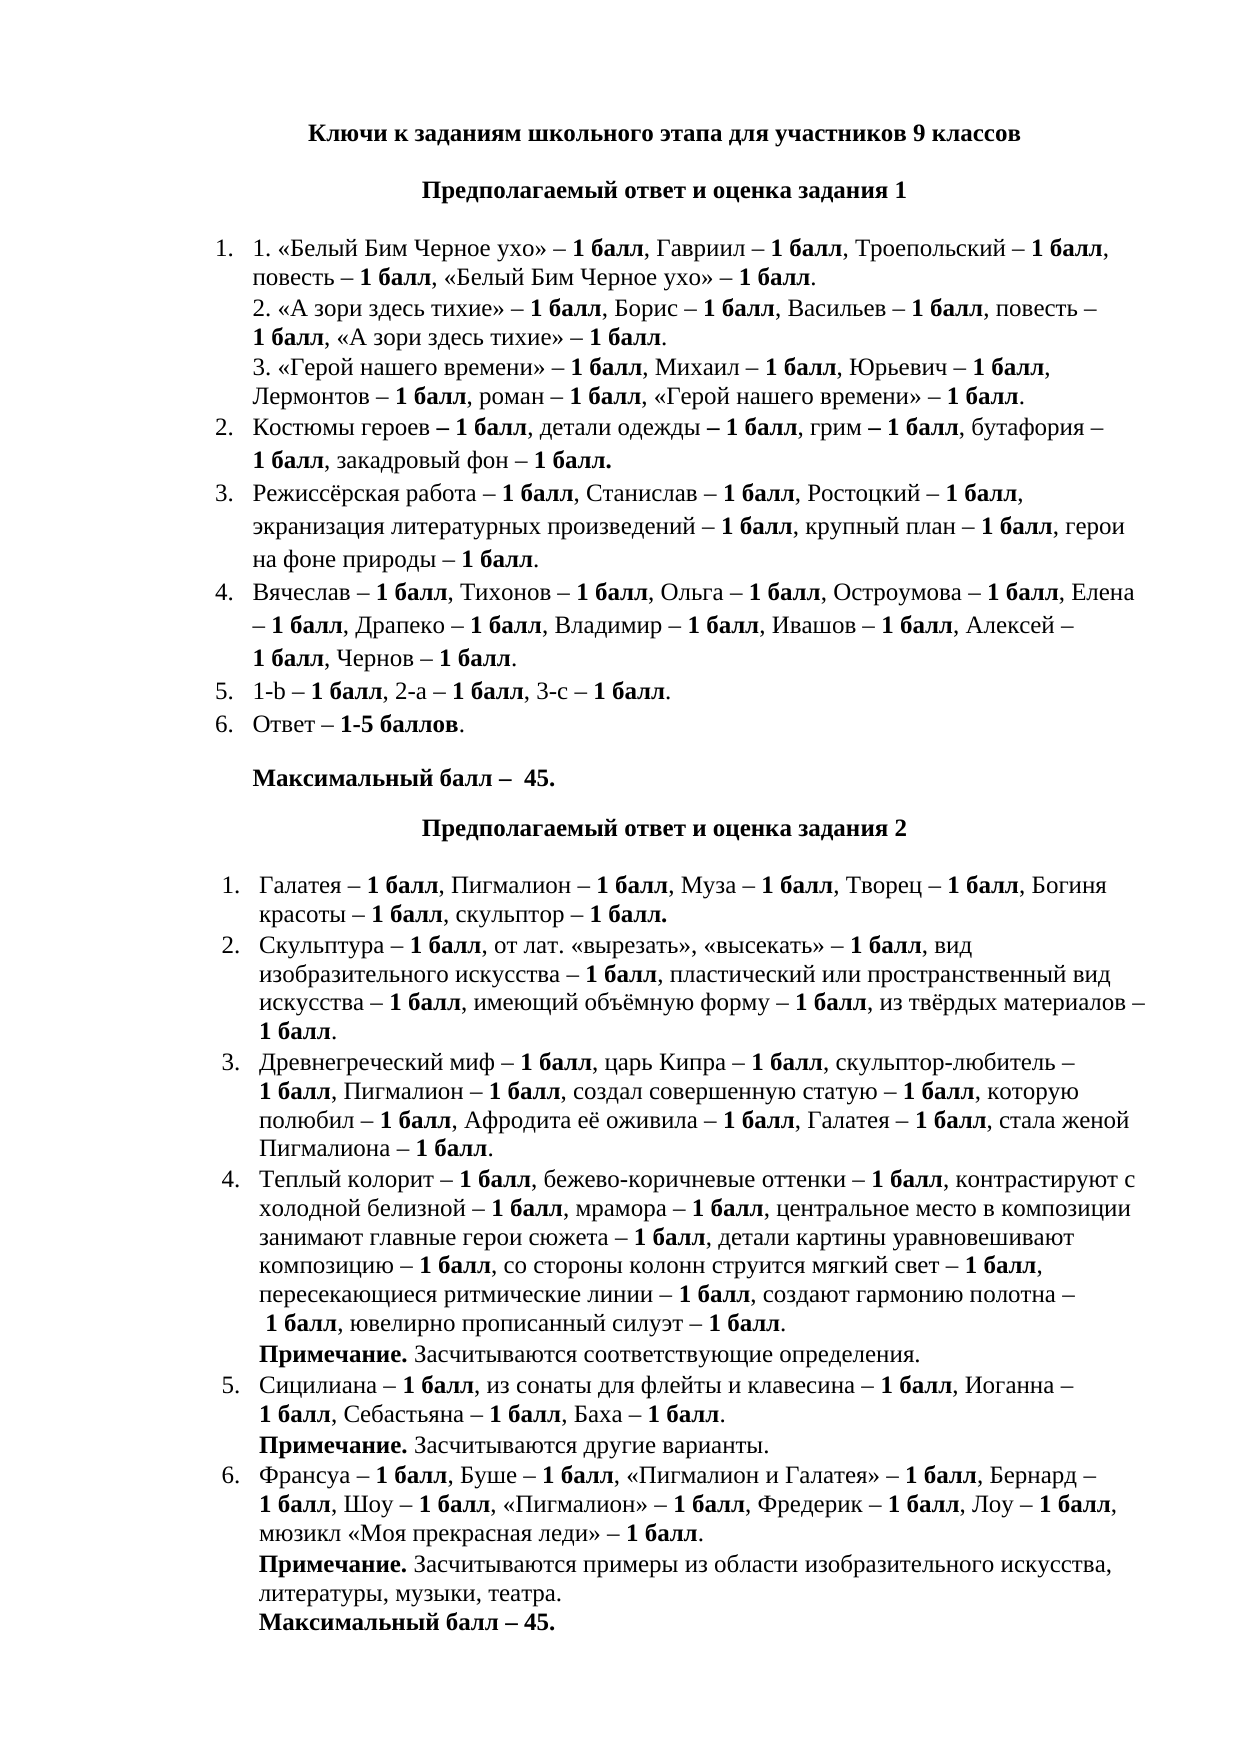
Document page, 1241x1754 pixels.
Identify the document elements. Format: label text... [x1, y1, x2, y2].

list Древнегреческий миф – 1 балл, царь Кипра – 1 балл, скульптор-любитель – 1 балл, Пигмалион – 1 балл, создал совершенную статую – 1 балл, которую полюбил – 1 балл, Афродита её оживила – 1 балл, Галатея – 1 балл, стала женой Пигмалиона – 1 балл. [221, 1047, 1152, 1162]
text Предполагаемый ответ и оценка задания 2 [177, 813, 1152, 842]
list Сицилиана – 1 балл, из сонаты для флейты и клавесина – 1 балл, Иоганна – 1 балл, Себастьяна – 1 балл, Баха – 1 балл. [221, 1370, 1152, 1427]
list Режиссёрская работа – 1 балл, Станислав – 1 балл, Ростоцкий – 1 балл, экранизация литературных произведений – 1 балл, крупный план – 1 балл, герои на фоне природы – 1 балл. [215, 478, 1152, 573]
text Максимальный балл – 45. [177, 1607, 1152, 1635]
text Примечание. Засчитываются примеры из области изобразительного искусства, [177, 1549, 1152, 1578]
list 1. «Белый Бим Черное ухо» – 1 балл, Гавриил – 1 балл, Троепольский – 1 балл, повесть – 1 балл, «Белый Бим Черное ухо» – 1 балл. [215, 233, 1152, 291]
list Теплый колорит – 1 балл, бежево-коричневые оттенки – 1 балл, контрастируют с холодной белизной – 1 балл, мрамора – 1 балл, центральное место в композиции занимают главные герои сюжета – 1 балл, детали картины уравновешивают композицию – 1 балл, со стороны колонн струится мягкий свет – 1 балл, пересекающиеся ритмические линии – 1 балл, создают гармонию полотна – 1 балл, ювелирно прописанный силуэт – 1 балл. [221, 1164, 1152, 1337]
text 2. «А зори здесь тихие» – 1 балл, Борис – 1 балл, Васильев – 1 балл, повесть – 1 балл, «А зори здесь тихие» – 1 балл. [252, 293, 1152, 350]
text 3. «Герой нашего времени» – 1 балл, Михаил – 1 балл, Юрьевич – 1 балл, Лермонтов – 1 балл, роман – 1 балл, «Герой нашего времени» – 1 балл. [252, 352, 1152, 410]
text Ключи к заданиям школьного этапа для участников 9 классов [177, 118, 1152, 147]
list Костюмы героев – 1 балл, детали одежды – 1 балл, грим – 1 балл, бутафория – 1 балл, закадровый фон – 1 балл. [215, 412, 1152, 474]
text Примечание. Засчитываются другие варианты. [259, 1430, 1152, 1458]
text литературы, музыки, театра. [177, 1578, 1152, 1607]
list 1-b – 1 балл, 2-a – 1 балл, 3-c – 1 балл. [215, 676, 1152, 705]
list Ответ – 1-5 баллов. [215, 709, 1152, 738]
text Максимальный балл – 45. [177, 763, 1152, 792]
text Предполагаемый ответ и оценка задания 1 [177, 176, 1152, 204]
list Франсуа – 1 балл, Буше – 1 балл, «Пигмалион и Галатея» – 1 балл, Бернард – 1 балл, Шоу – 1 балл, «Пигмалион» – 1 балл, Фредерик – 1 балл, Лоу – 1 балл, мюзикл «Моя прекрасная леди» – 1 балл. [221, 1461, 1152, 1547]
text Примечание. Засчитываются соответствующие определения. [259, 1339, 1152, 1368]
list Вячеслав – 1 балл, Тихонов – 1 балл, Ольга – 1 балл, Остроумова – 1 балл, Елена – 1 балл, Драпеко – 1 балл, Владимир – 1 балл, Ивашов – 1 балл, Алексей – 1 балл, Чернов – 1 балл. [215, 577, 1152, 672]
list Галатея – 1 балл, Пигмалион – 1 балл, Муза – 1 балл, Творец – 1 балл, Богиня красоты – 1 балл, скульптор – 1 балл. [221, 870, 1152, 928]
list Скульптура – 1 балл, от лат. «вырезать», «высекать» – 1 балл, вид изобразительного искусства – 1 балл, пластический или пространственный вид искусства – 1 балл, имеющий объёмную форму – 1 балл, из твёрдых материалов – 1 балл. [221, 930, 1152, 1045]
